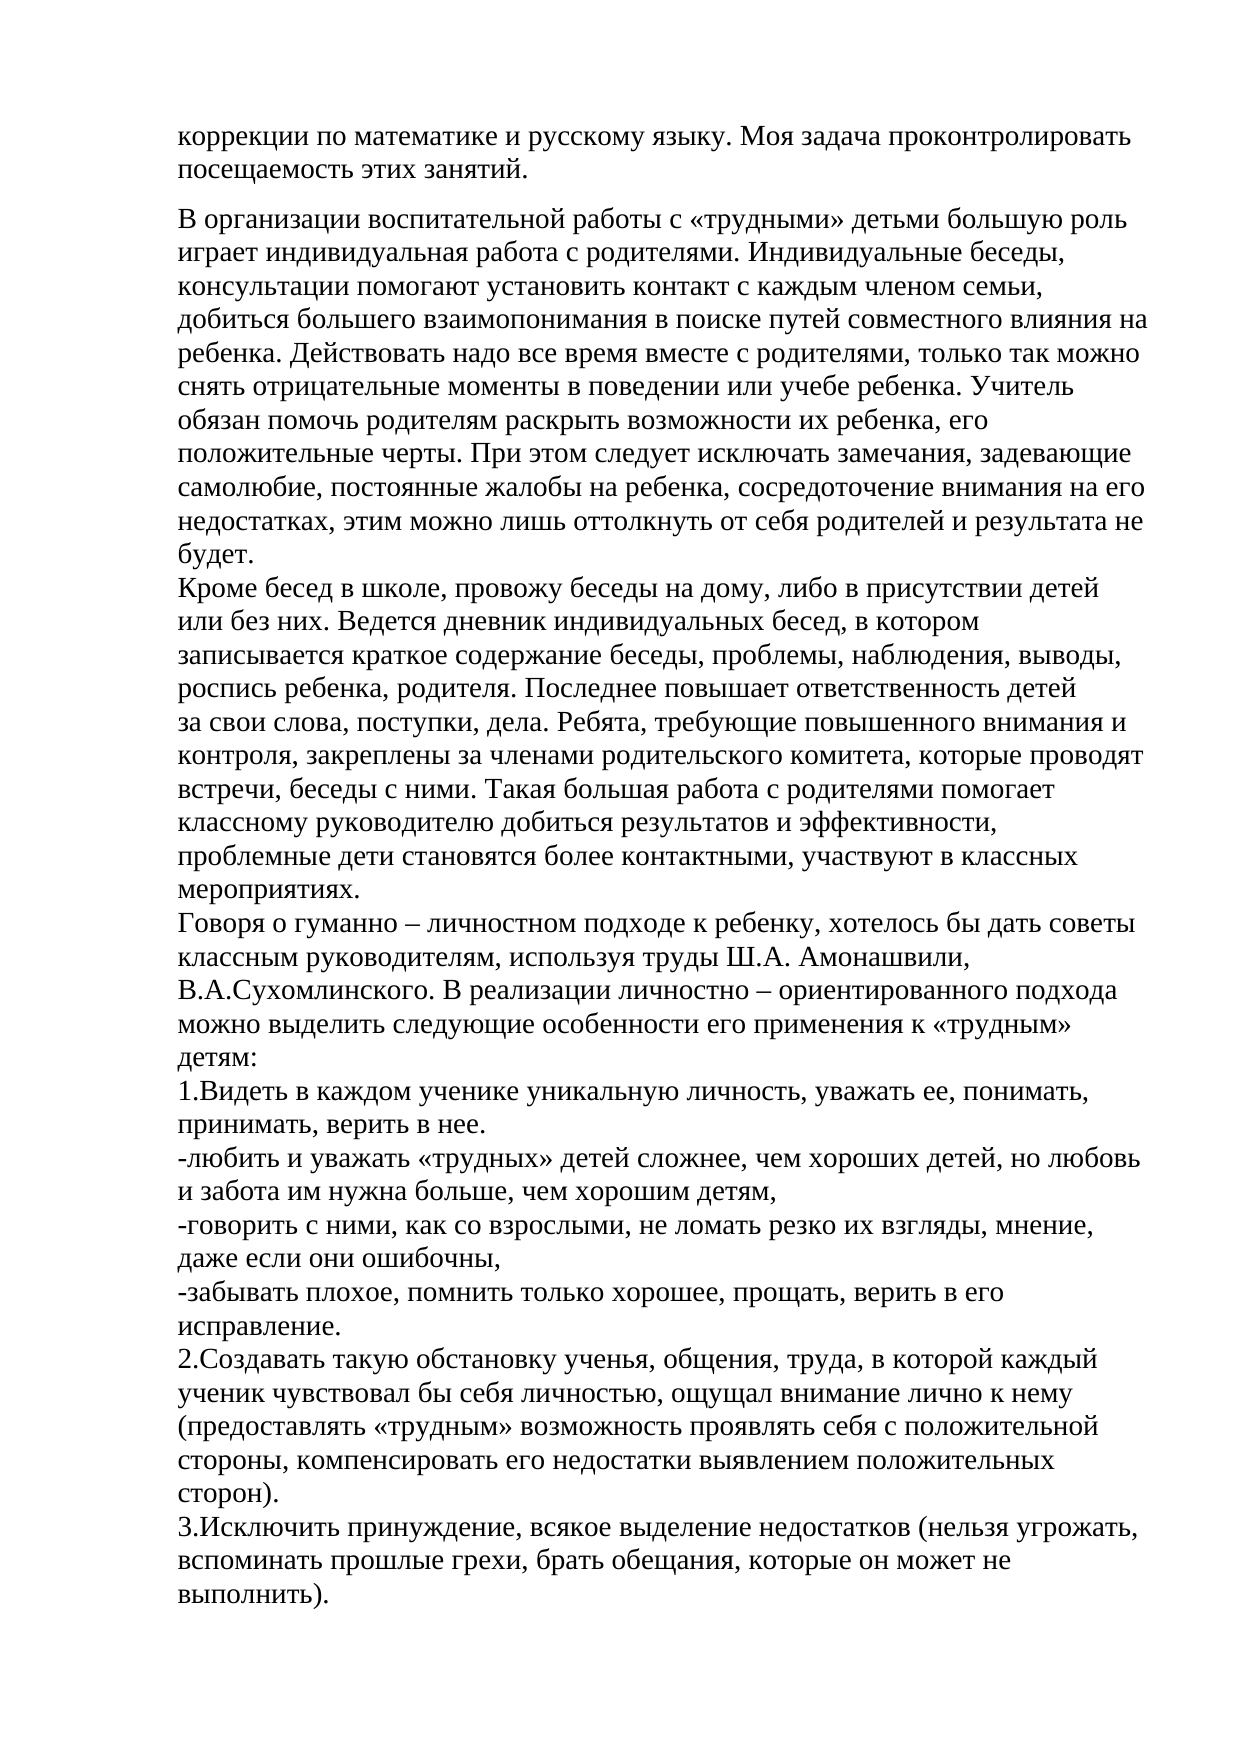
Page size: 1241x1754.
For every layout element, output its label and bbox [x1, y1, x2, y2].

text [177, 118, 1152, 185]
text [177, 201, 1152, 1609]
